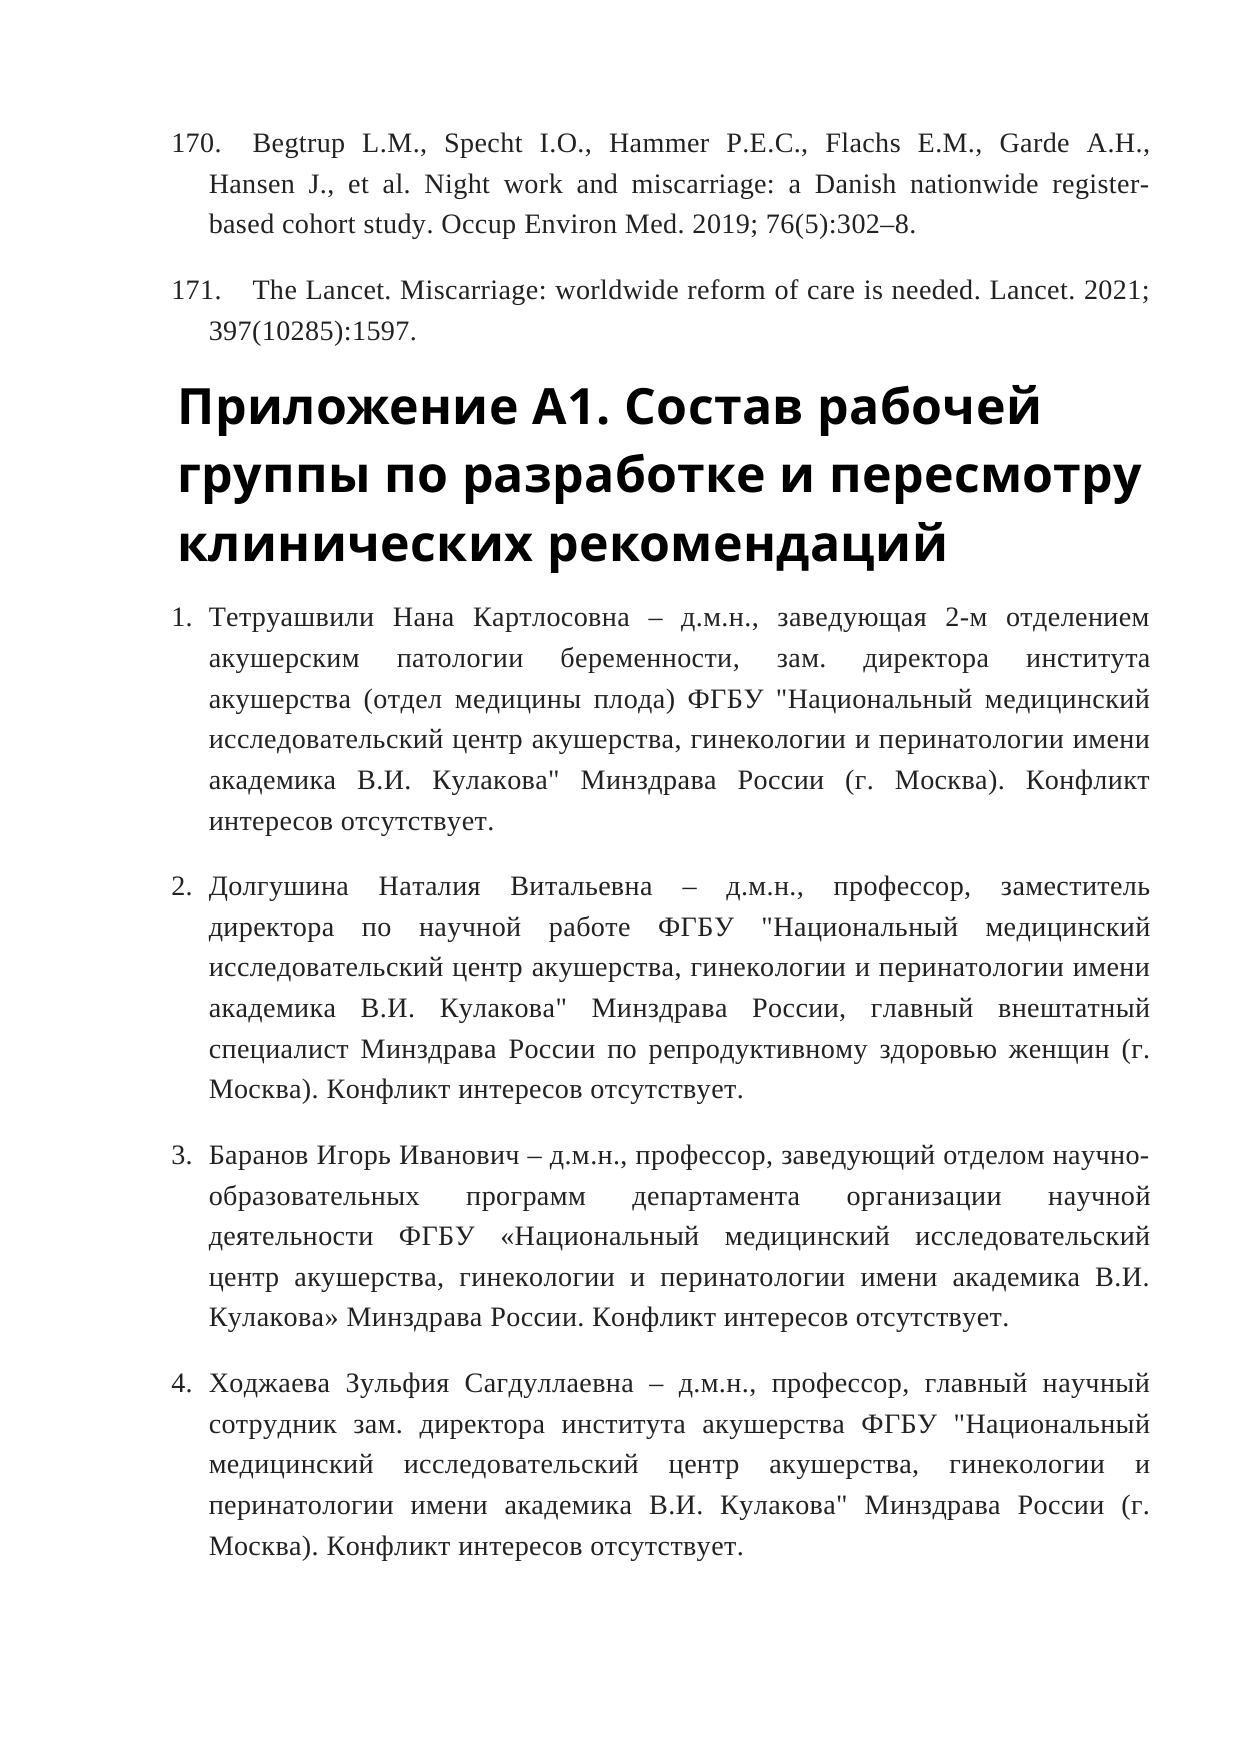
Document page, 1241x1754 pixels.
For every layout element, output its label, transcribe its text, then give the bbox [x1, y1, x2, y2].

text Приложение А1. Состав рабочей группы по разработке и пересмотру клинических рекомендаций [177, 371, 1152, 576]
list Begtrup L.M., Specht I.O., Hammer P.E.C., Flachs E.M., Garde A.H., Hansen J., et al. Night work and miscarriage: a Danish nationwide register-based cohort study. Occup Environ Med. 2019; 76(5):302–8. [171, 118, 1152, 240]
list Баранов Игорь Иванович – д.м.н., профессор, заведующий отделом научно-образовательных программ департамента организации научной деятельности ФГБУ «Национальный медицинский исследовательский центр акушерства, гинекологии и перинатологии имени академика В.И. Кулакова» Минздрава России. Конфликт интересов отсутствует. [171, 1130, 1152, 1333]
list The Lancet. Miscarriage: worldwide reform of care is needed. Lancet. 2021; 397(10285):1597. [171, 265, 1152, 346]
list Ходжаева Зульфия Сагдуллаевна – д.м.н., профессор, главный научный сотрудник зам. директора института акушерства ФГБУ "Национальный медицинский исследовательский центр акушерства, гинекологии и перинатологии имени академика В.И. Кулакова" Минздрава России (г. Москва). Конфликт интересов отсутствует. [171, 1358, 1152, 1561]
list Тетруашвили Нана Картлосовна – д.м.н., заведующая 2-м отделением акушерским патологии беременности, зам. директора института акушерства (отдел медицины плода) ФГБУ "Национальный медицинский исследовательский центр акушерства, гинекологии и перинатологии имени академика В.И. Кулакова" Минздрава России (г. Москва). Конфликт интересов отсутствует. [171, 592, 1152, 836]
list Долгушина Наталия Витальевна – д.м.н., профессор, заместитель директора по научной работе ФГБУ "Национальный медицинский исследовательский центр акушерства, гинекологии и перинатологии имени академика В.И. Кулакова" Минздрава России, главный внештатный специалист Минздрава России по репродуктивному здоровью женщин (г. Москва). Конфликт интересов отсутствует. [171, 861, 1152, 1105]
